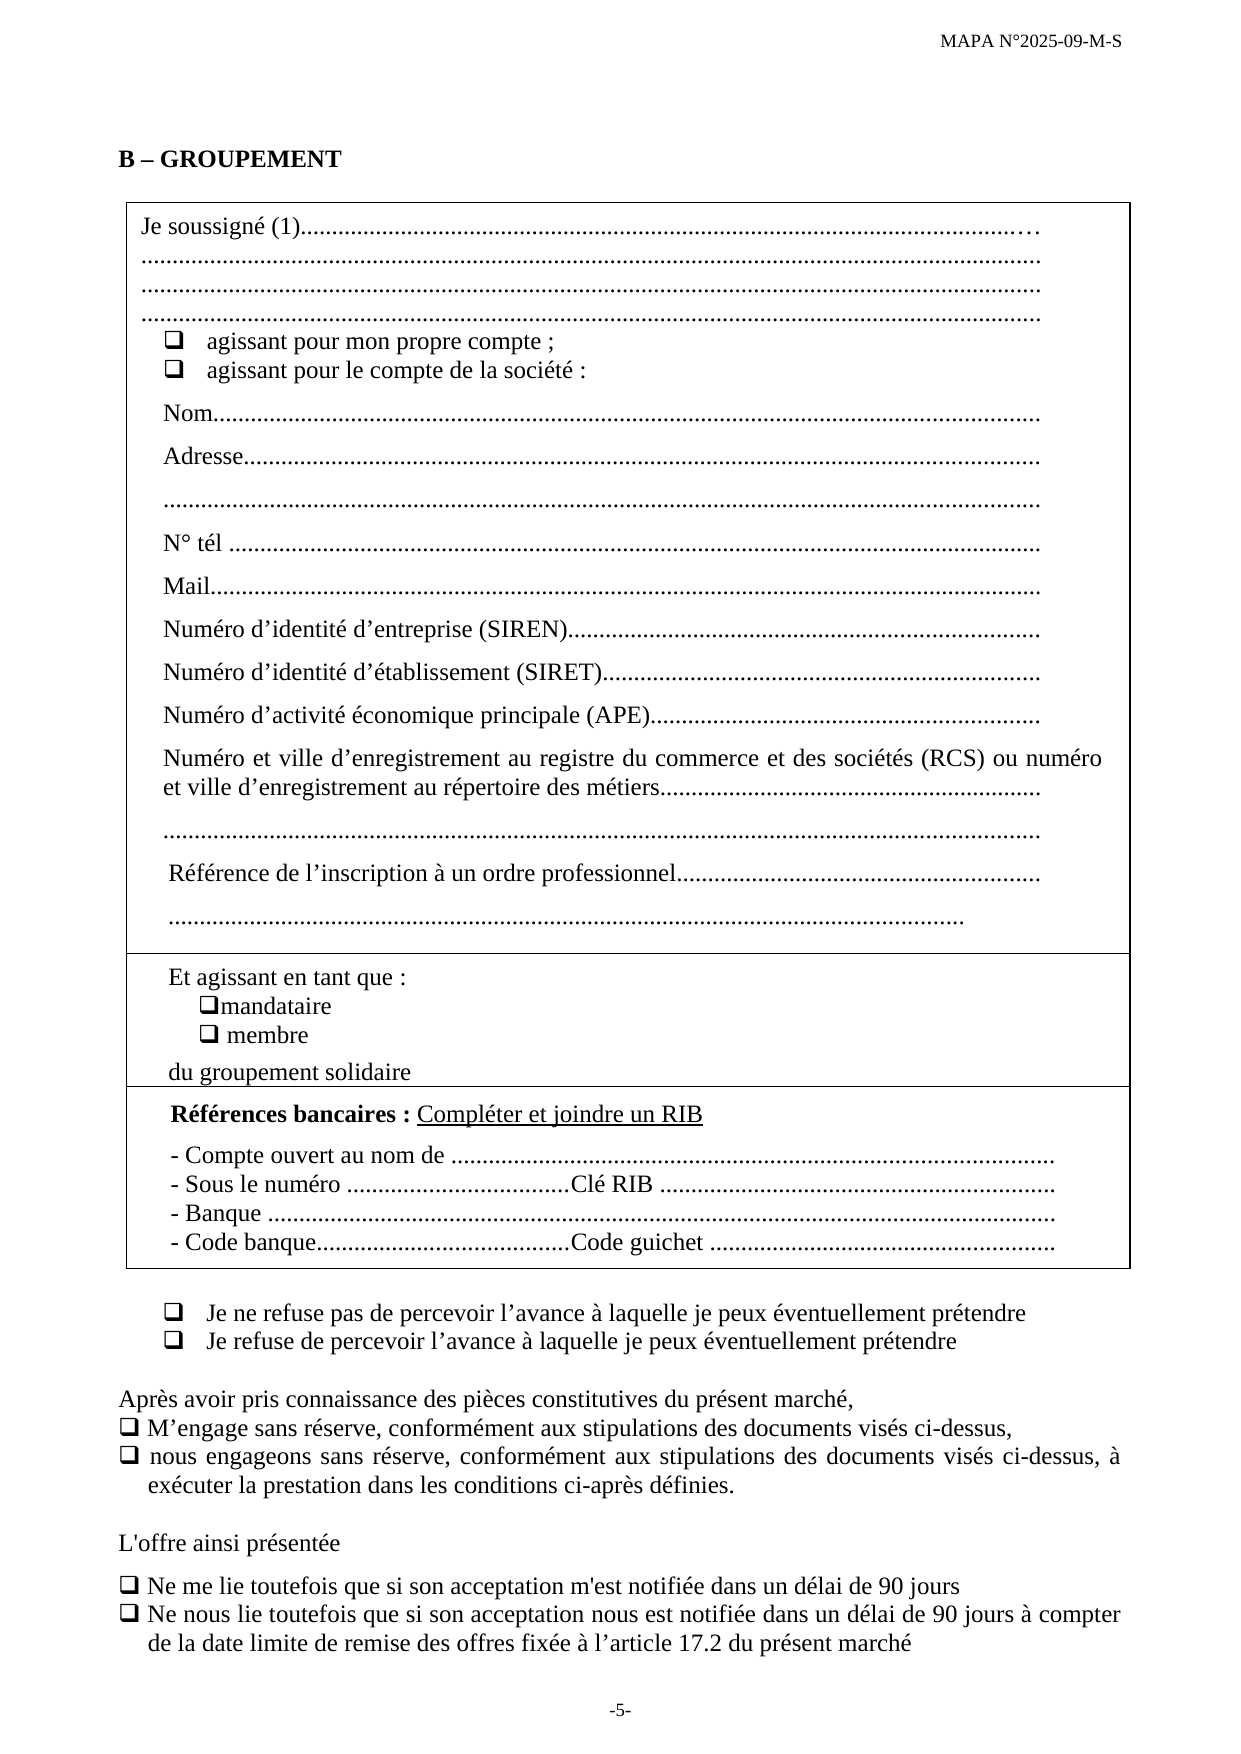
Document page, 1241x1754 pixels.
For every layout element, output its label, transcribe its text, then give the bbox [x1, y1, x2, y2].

text Après avoir pris connaissance des pièces constitutives du présent marché, [118, 1384, 1122, 1413]
text Ne me lie toutefois que si son acceptation m'est notifiée dans un délai de 90 jours [118, 1571, 1122, 1599]
text L'offre ainsi présentée [118, 1528, 1122, 1556]
table_cell Références bancaires : Compléter et joindre un RIB - Compte ouvert au nom de - Sous le numéro Clé RIB - Banque - Code banque Code guichet [127, 1087, 1129, 1268]
table_header Je ne refuse pas de percevoir l’avance à laquelle je peux éventuellement prétendre Je refuse de percevoir l’avance à laquelle je peux éventuellement prétendre [125, 1298, 1100, 1355]
text M’engage sans réserve, conformément aux stipulations des documents visés ci-dessus, [118, 1413, 1122, 1441]
text nous engageons sans réserve, conformément aux stipulations des documents visés ci-dessus, à exécuter la prestation dans les conditions ci-après définies. [118, 1441, 1122, 1499]
text B – GROUPEMENT [118, 144, 1122, 173]
table_cell Et agissant en tant que : mandataire membre du groupement solidaire [127, 954, 1129, 1086]
text Ne nous lie toutefois que si son acceptation nous est notifiée dans un délai de 90 jours à compter de la date limite de remise des offres fixée à l’article 17.2 du présent marché [118, 1599, 1122, 1657]
table_header Je soussigné (1) … agissant pour mon propre compte ; agissant pour le compte de la société : Nom Adresse ..................... N° tél .................................................................................................................................. Mail..................................................................................................................................... Numéro d’identité d’entreprise (SIREN) Numéro d’identité d’établissement (SIRET) Numéro d’activité économique principale (APE) Numéro et ville d’enregistrement au registre du commerce et des sociétés (RCS) ou numéro et ville d’enregistrement au répertoire des métiers Référence de l’inscription à un ordre professionnel [127, 203, 1129, 953]
